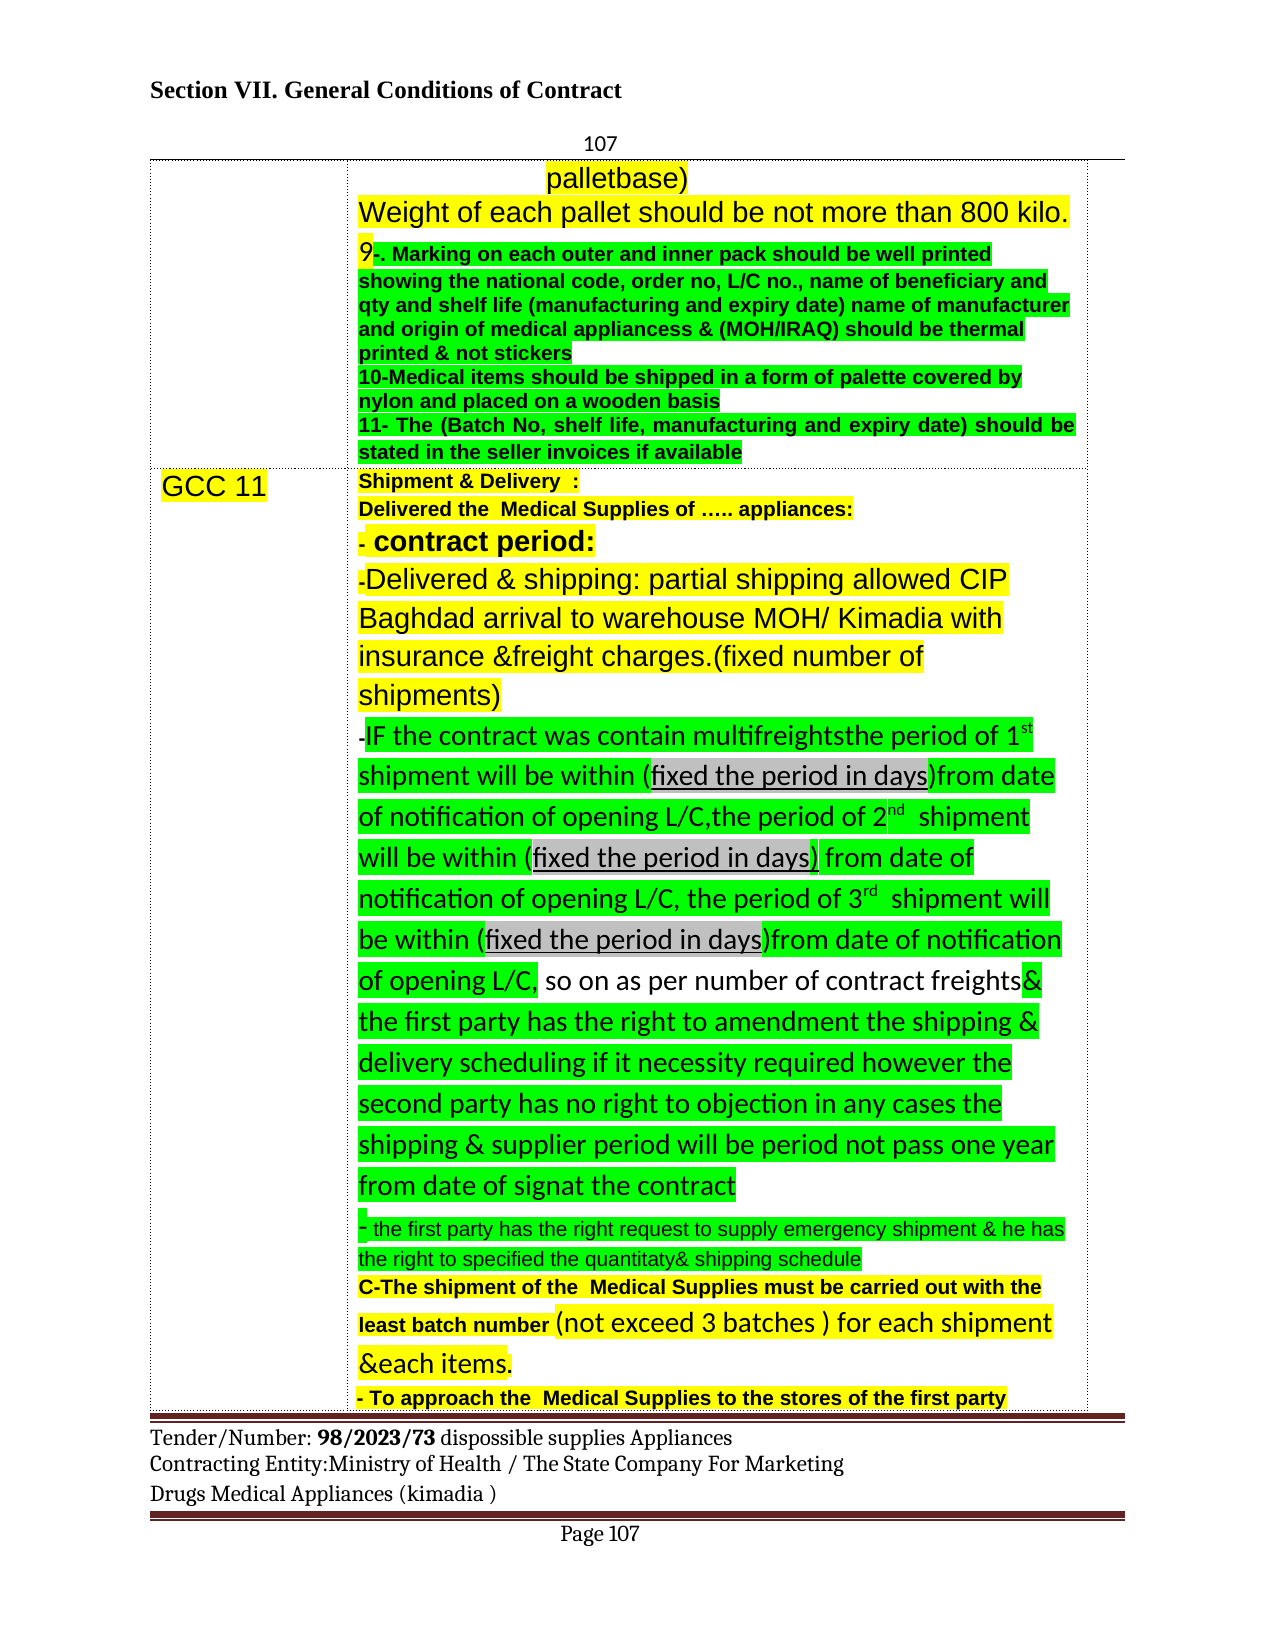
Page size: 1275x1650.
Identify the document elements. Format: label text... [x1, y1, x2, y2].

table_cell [347, 160, 1088, 468]
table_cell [347, 468, 1088, 1409]
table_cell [150, 160, 347, 468]
table_cell GCC 11 [150, 468, 347, 1409]
